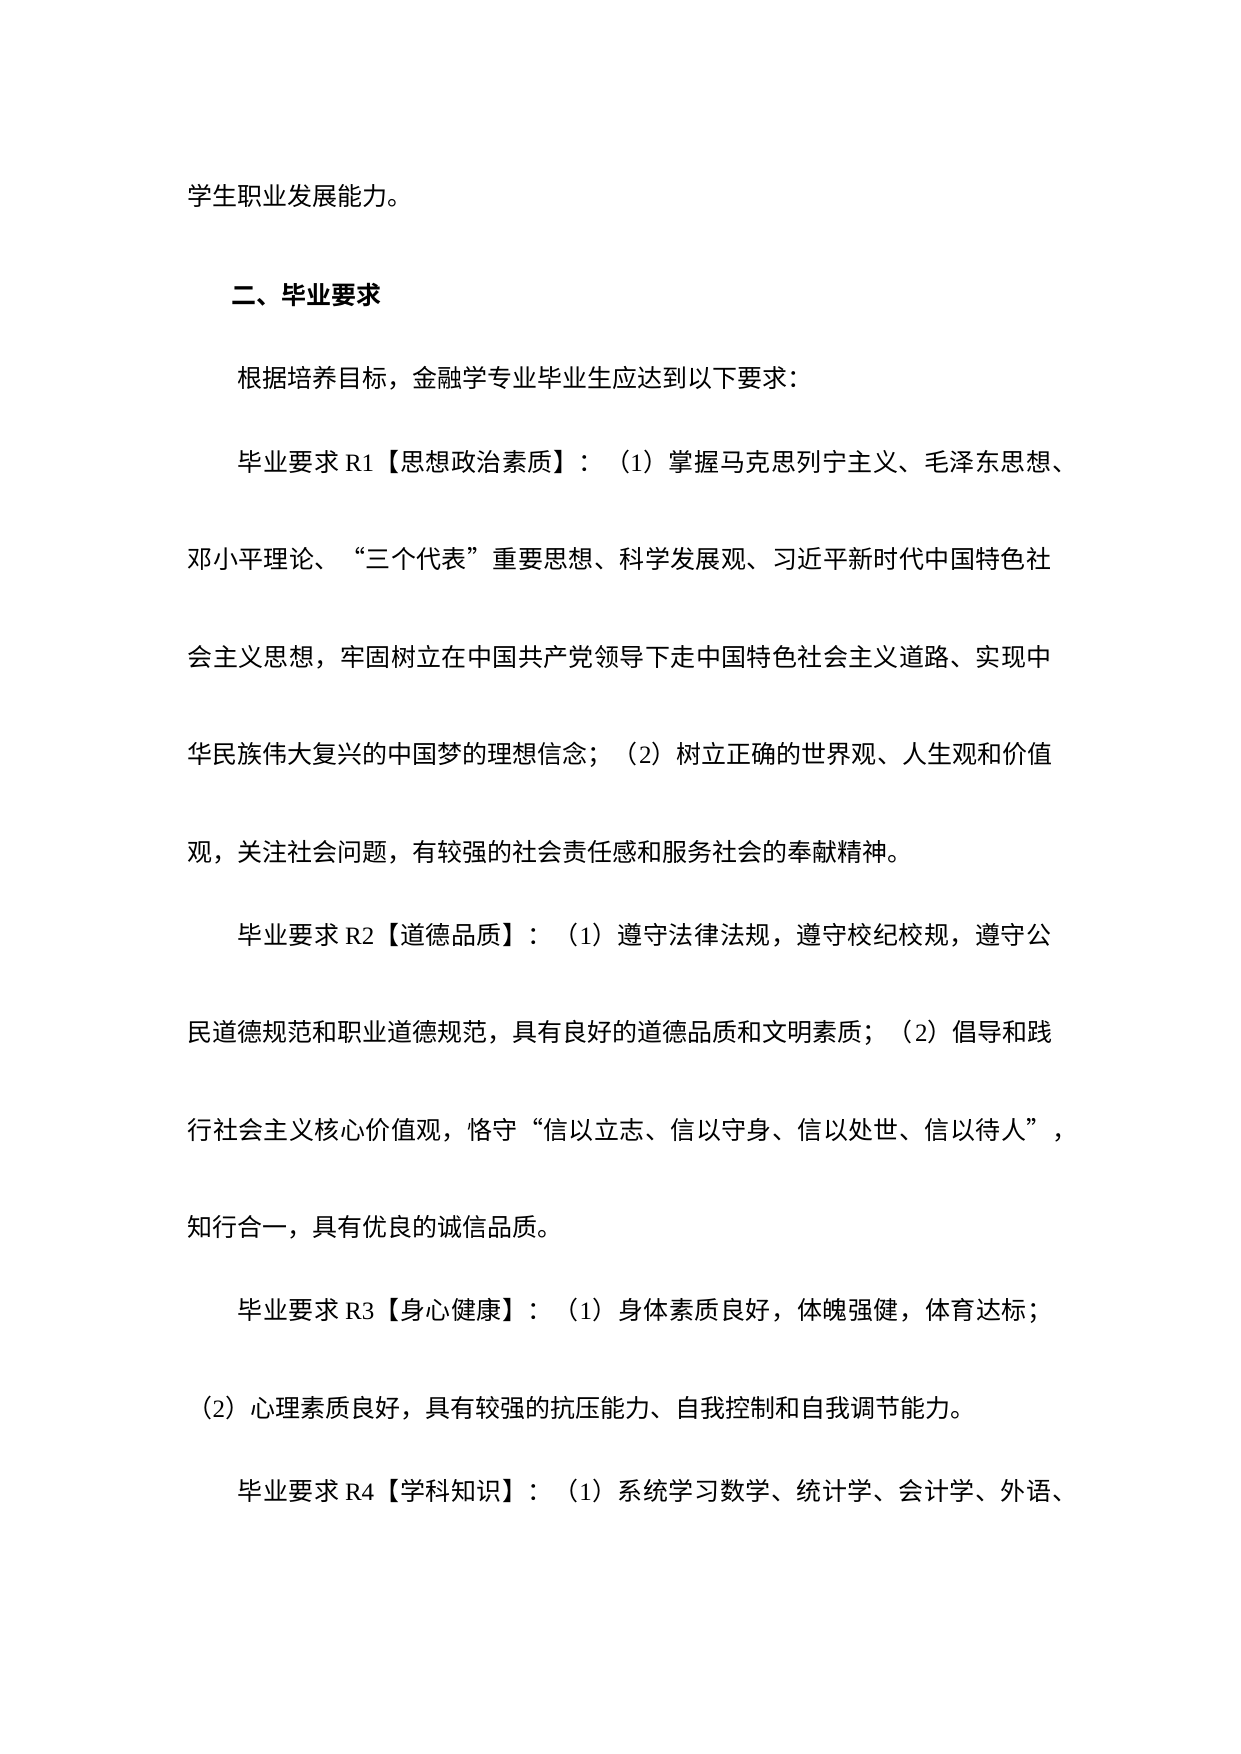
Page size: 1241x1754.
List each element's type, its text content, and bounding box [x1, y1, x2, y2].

text 根据培养目标，金融学专业毕业生应达到以下要求： [187, 344, 1053, 409]
text 毕业要求R1【思想政治素质】：（1）掌握马克思列宁主义、毛泽东思想、邓小平理论、“三个代表”重要思想、科学发展观、习近平新时代中国特色社会主义思想，牢固树立在中国共产党领导下走中国特色社会主义道路、实现中华民族伟大复兴的中国梦的理想信念；（2）树立正确的世界观、人生观和价值观，关注社会问题，有较强的社会责任感和服务社会的奉献精神。 [187, 428, 1053, 883]
text 毕业要求R2【道德品质】：（1）遵守法律法规，遵守校纪校规，遵守公民道德规范和职业道德规范，具有良好的道德品质和文明素质；（2）倡导和践行社会主义核心价值观，恪守“信以立志、信以守身、信以处世、信以待人”，知行合一，具有优良的诚信品质。 [187, 901, 1053, 1258]
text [187, 162, 1053, 227]
subtitle 二、毕业要求 [231, 261, 1053, 326]
text 毕业要求R3【身心健康】：（1）身体素质良好，体魄强健，体育达标；（2）心理素质良好，具有较强的抗压能力、自我控制和自我调节能力。 [187, 1276, 1053, 1439]
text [187, 1457, 1053, 1522]
